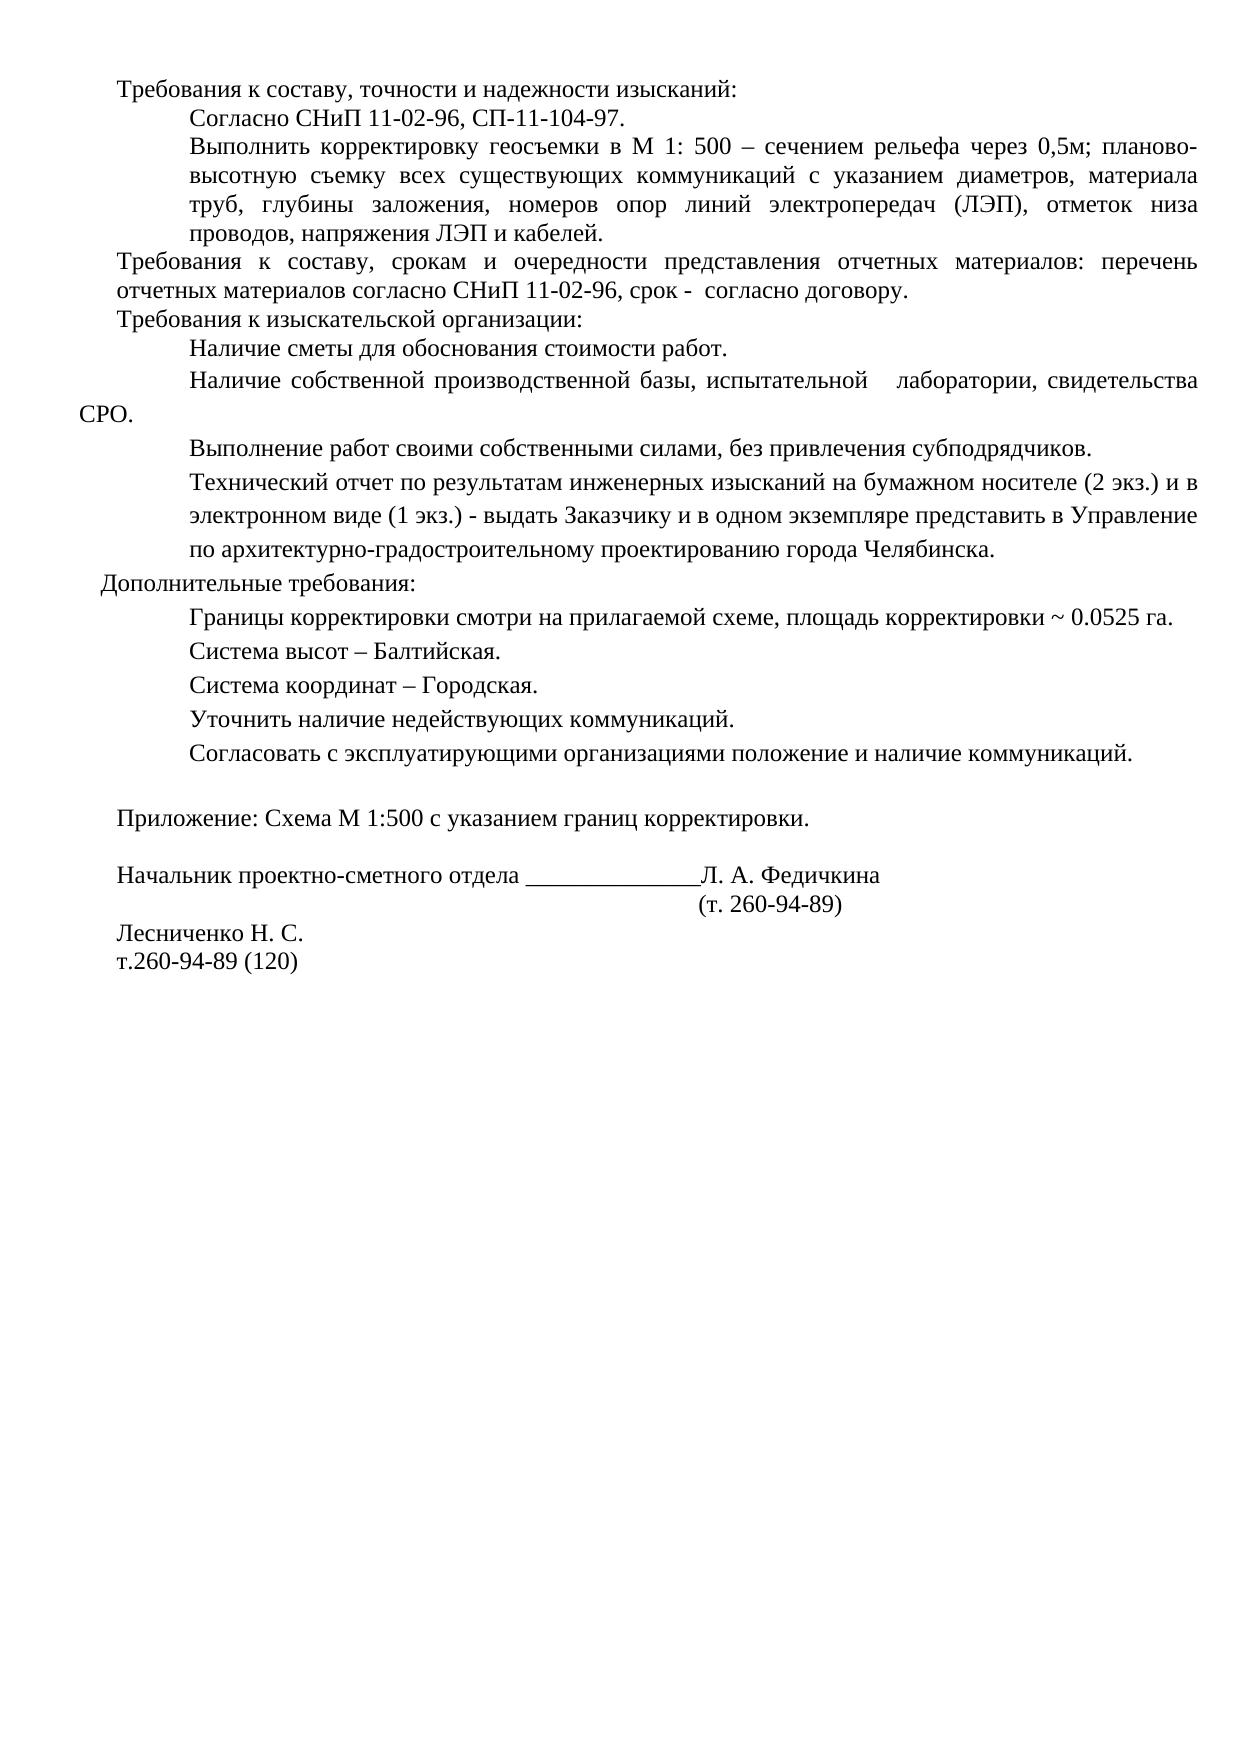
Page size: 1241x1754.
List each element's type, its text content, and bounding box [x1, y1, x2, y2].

text Дополнительные требования: [100, 565, 1240, 598]
text т.260-94-89 (120) [116, 946, 1199, 975]
text Система координат – Городская. [79, 667, 1199, 700]
text Выполнить корректировку геосъемки в М 1: 500 – сечением рельефа через 0,5м; планово-высотную съемку всех существующих коммуникаций с указанием диаметров, материала труб, глубины заложения, номеров опор линий электропередач (ЛЭП), отметок низа проводов, напряжения ЛЭП и кабелей. [79, 131, 1199, 246]
text Выполнение работ своими собственными силами, без привлечения субподрядчиков. [116, 429, 1199, 463]
text Наличие сметы для обоснования стоимости работ. [79, 333, 1199, 361]
text Лесниченко Н. С. [116, 918, 1199, 946]
text Требования к составу, точности и надежности изысканий: [116, 74, 1199, 103]
text Система высот – Балтийская. [79, 633, 1199, 666]
text Начальник проектно-сметного отдела ______________Л. А. Федичкина [116, 860, 1199, 889]
text Границы корректировки смотри на прилагаемой схеме, площадь корректировки ~ 0.0525 га. [79, 599, 1199, 632]
text Требования к изыскательской организации: [116, 304, 1199, 333]
text (т. 260-94-89) [341, 889, 1199, 918]
text Согласно СНиП 11-02-96, СП-11-104-97. [79, 103, 1199, 131]
text Согласовать с эксплуатирующими организациями положение и наличие коммуникаций. [153, 735, 1199, 768]
text Уточнить наличие недействующих коммуникаций. [79, 701, 1199, 734]
text Наличие собственной производственной базы, испытательной лаборатории, свидетельства СРО. [79, 362, 1199, 429]
text Приложение: Схема М 1:500 с указанием границ корректировки. [116, 803, 1199, 831]
text Технический отчет по результатам инженерных изысканий на бумажном носителе (2 экз.) и в электронном виде (1 экз.) - выдать Заказчику и в одном экземпляре представить в Управление по архитектурно-градостроительному проектированию города Челябинска. [189, 463, 1199, 564]
text Требования к составу, срокам и очередности представления отчетных материалов: перечень отчетных материалов согласно СНиП 11-02-96, срок - согласно договору. [116, 246, 1199, 304]
